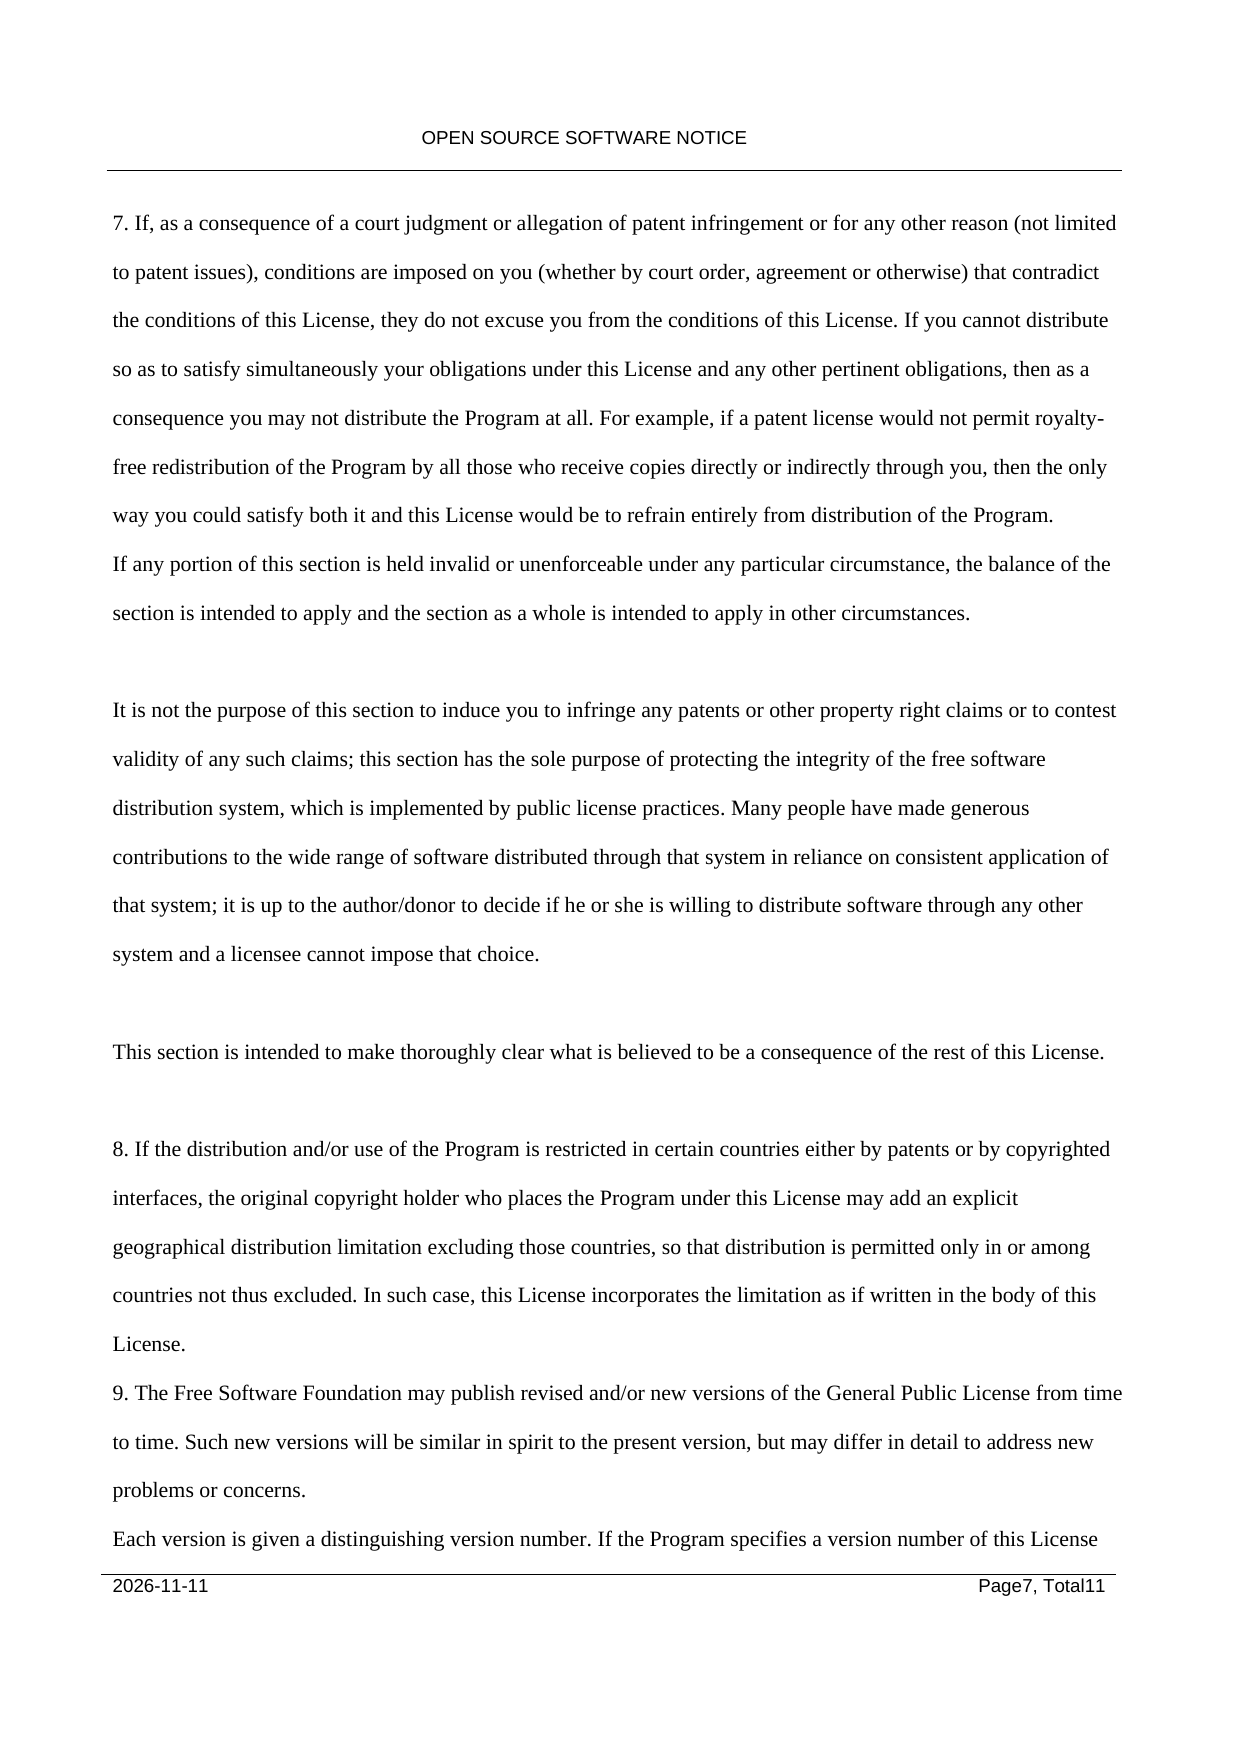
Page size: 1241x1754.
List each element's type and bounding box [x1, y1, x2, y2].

text [112, 206, 1128, 1555]
